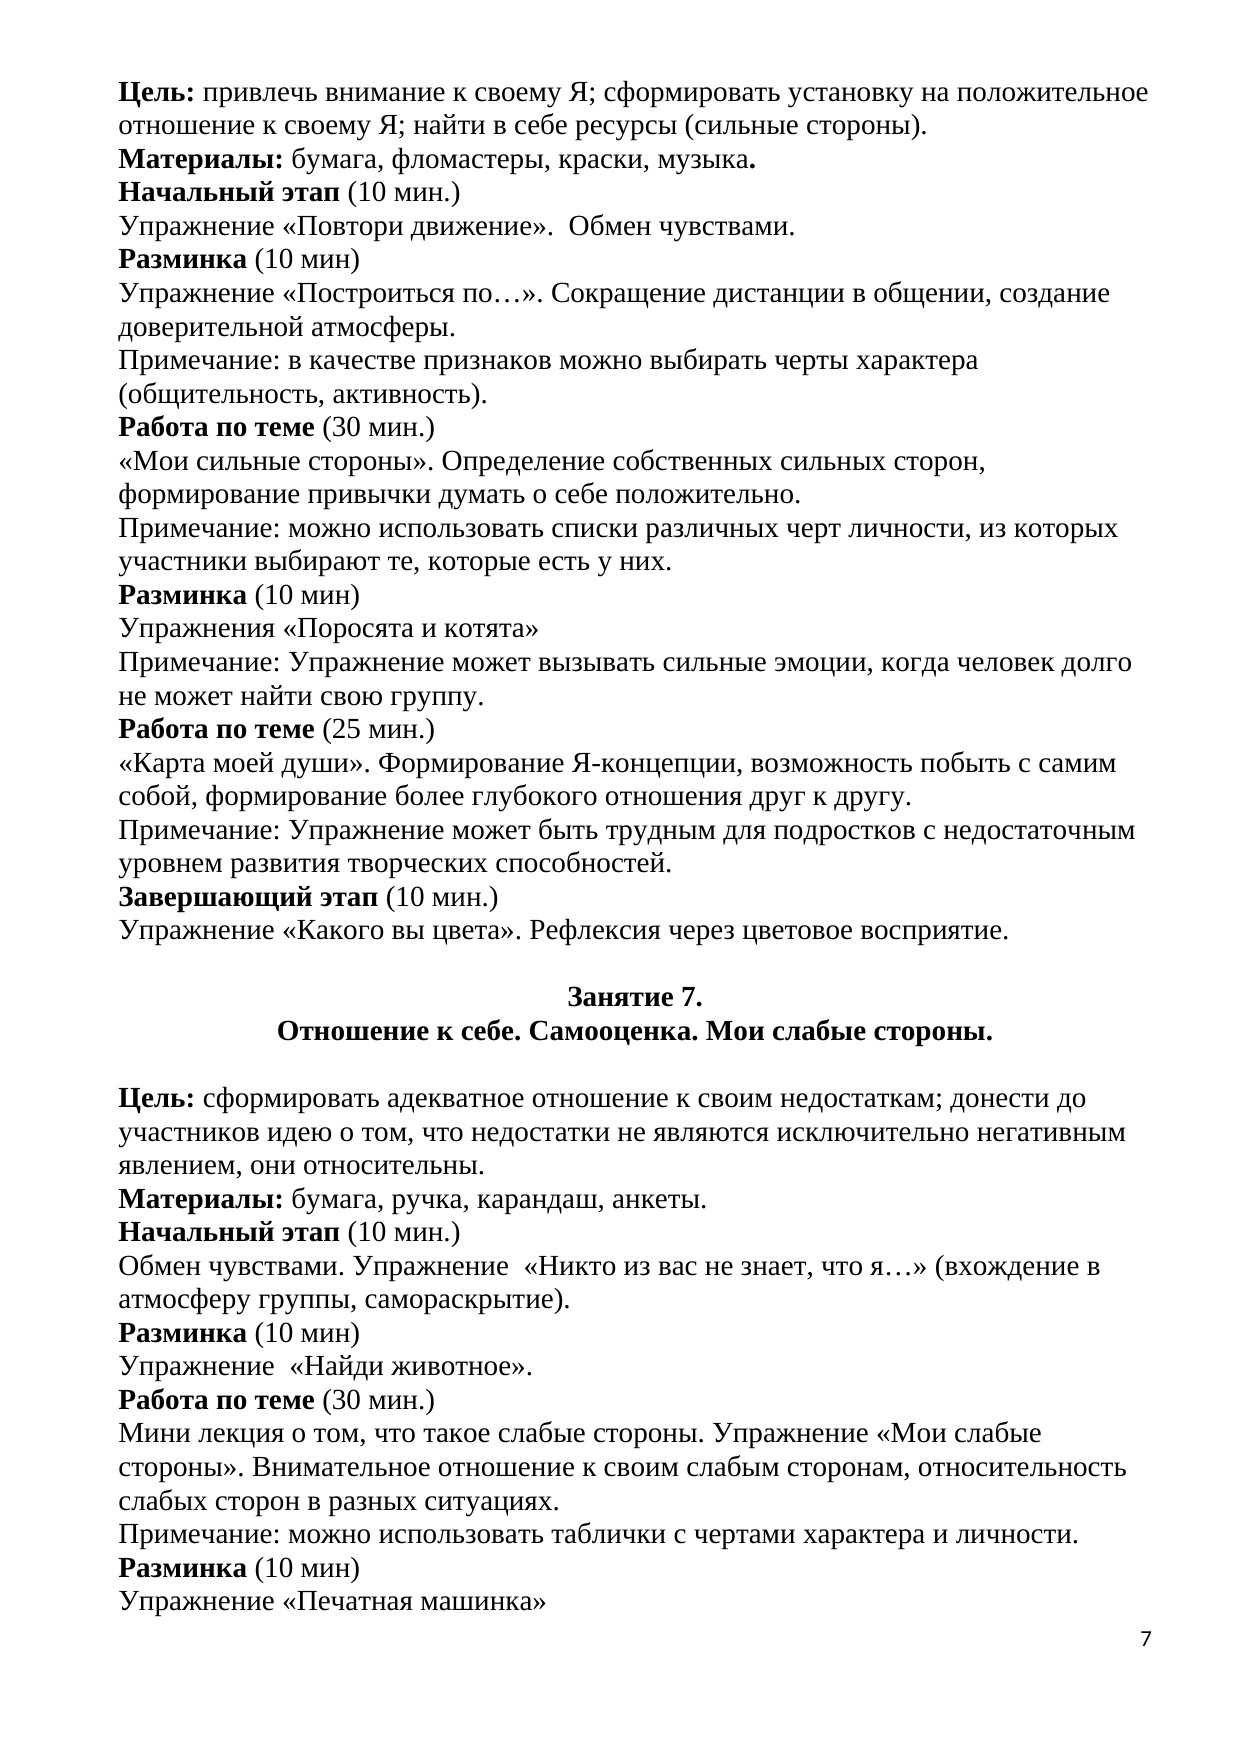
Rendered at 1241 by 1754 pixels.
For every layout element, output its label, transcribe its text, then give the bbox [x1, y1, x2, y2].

text Начальный этап (10 мин.) [118, 174, 1152, 208]
text Упражнение «Построиться по…». Сокращение дистанции в общении, создание доверительной атмосферы. [118, 275, 1152, 342]
text Отношение к себе. Самооценка. Мои слабые стороны. [118, 1013, 1152, 1047]
text Упражнения «Поросята и котята» [118, 611, 1152, 644]
text Примечание: в качестве признаков можно выбирать черты характера (общительность, активность). [118, 342, 1152, 409]
text Начальный этап (10 мин.) [118, 1214, 1152, 1248]
text Примечание: можно использовать списки различных черт личности, из которых участники выбирают те, которые есть у них. [118, 510, 1152, 577]
text Упражнение «Какого вы цвета». Рефлексия через цветовое восприятие. [118, 912, 1152, 946]
text Упражнение «Печатная машинка» [118, 1583, 1152, 1617]
text Работа по теме (30 мин.) [118, 409, 1152, 443]
text Материалы: бумага, ручка, карандаш, анкеты. [118, 1181, 1152, 1214]
text Цель: привлечь внимание к своему Я; сформировать установку на положительное отношение к своему Я; найти в себе ресурсы (сильные стороны). [118, 74, 1152, 141]
text Упражнение «Повтори движение». Обмен чувствами. [118, 208, 1152, 242]
text «Карта моей души». Формирование Я-концепции, возможность побыть с самим собой, формирование более глубокого отношения друг к другу. [118, 745, 1152, 812]
text Завершающий этап (10 мин.) [118, 879, 1152, 912]
text Разминка (10 мин) [118, 577, 1152, 611]
text Примечание: Упражнение может вызывать сильные эмоции, когда человек долго не может найти свою группу. [118, 644, 1152, 711]
text Мини лекция о том, что такое слабые стороны. Упражнение «Мои слабые стороны». Внимательное отношение к своим слабым сторонам, относительность слабых сторон в разных ситуациях. [118, 1416, 1152, 1516]
text Разминка (10 мин) [118, 242, 1152, 275]
text Цель: сформировать адекватное отношение к своим недостаткам; донести до участников идею о том, что недостатки не являются исключительно негативным явлением, они относительны. [118, 1080, 1152, 1181]
text Материалы: бумага, фломастеры, краски, музыка. [118, 141, 1152, 174]
text Разминка (10 мин) [118, 1550, 1152, 1583]
text Работа по теме (30 мин.) [118, 1382, 1152, 1416]
text Упражнение «Найди животное». [118, 1348, 1152, 1382]
text Примечание: Упражнение может быть трудным для подростков с недостаточным уровнем развития творческих способностей. [118, 812, 1152, 879]
text Работа по теме (25 мин.) [118, 711, 1152, 745]
text Занятие 7. [118, 979, 1152, 1013]
text «Мои сильные стороны». Определение собственных сильных сторон, формирование привычки думать о себе положительно. [118, 443, 1152, 510]
text Разминка (10 мин) [118, 1315, 1152, 1348]
text Примечание: можно использовать таблички с чертами характера и личности. [118, 1516, 1152, 1550]
text Обмен чувствами. Упражнение «Никто из вас не знает, что я…» (вхождение в атмосферу группы, самораскрытие). [118, 1248, 1152, 1315]
